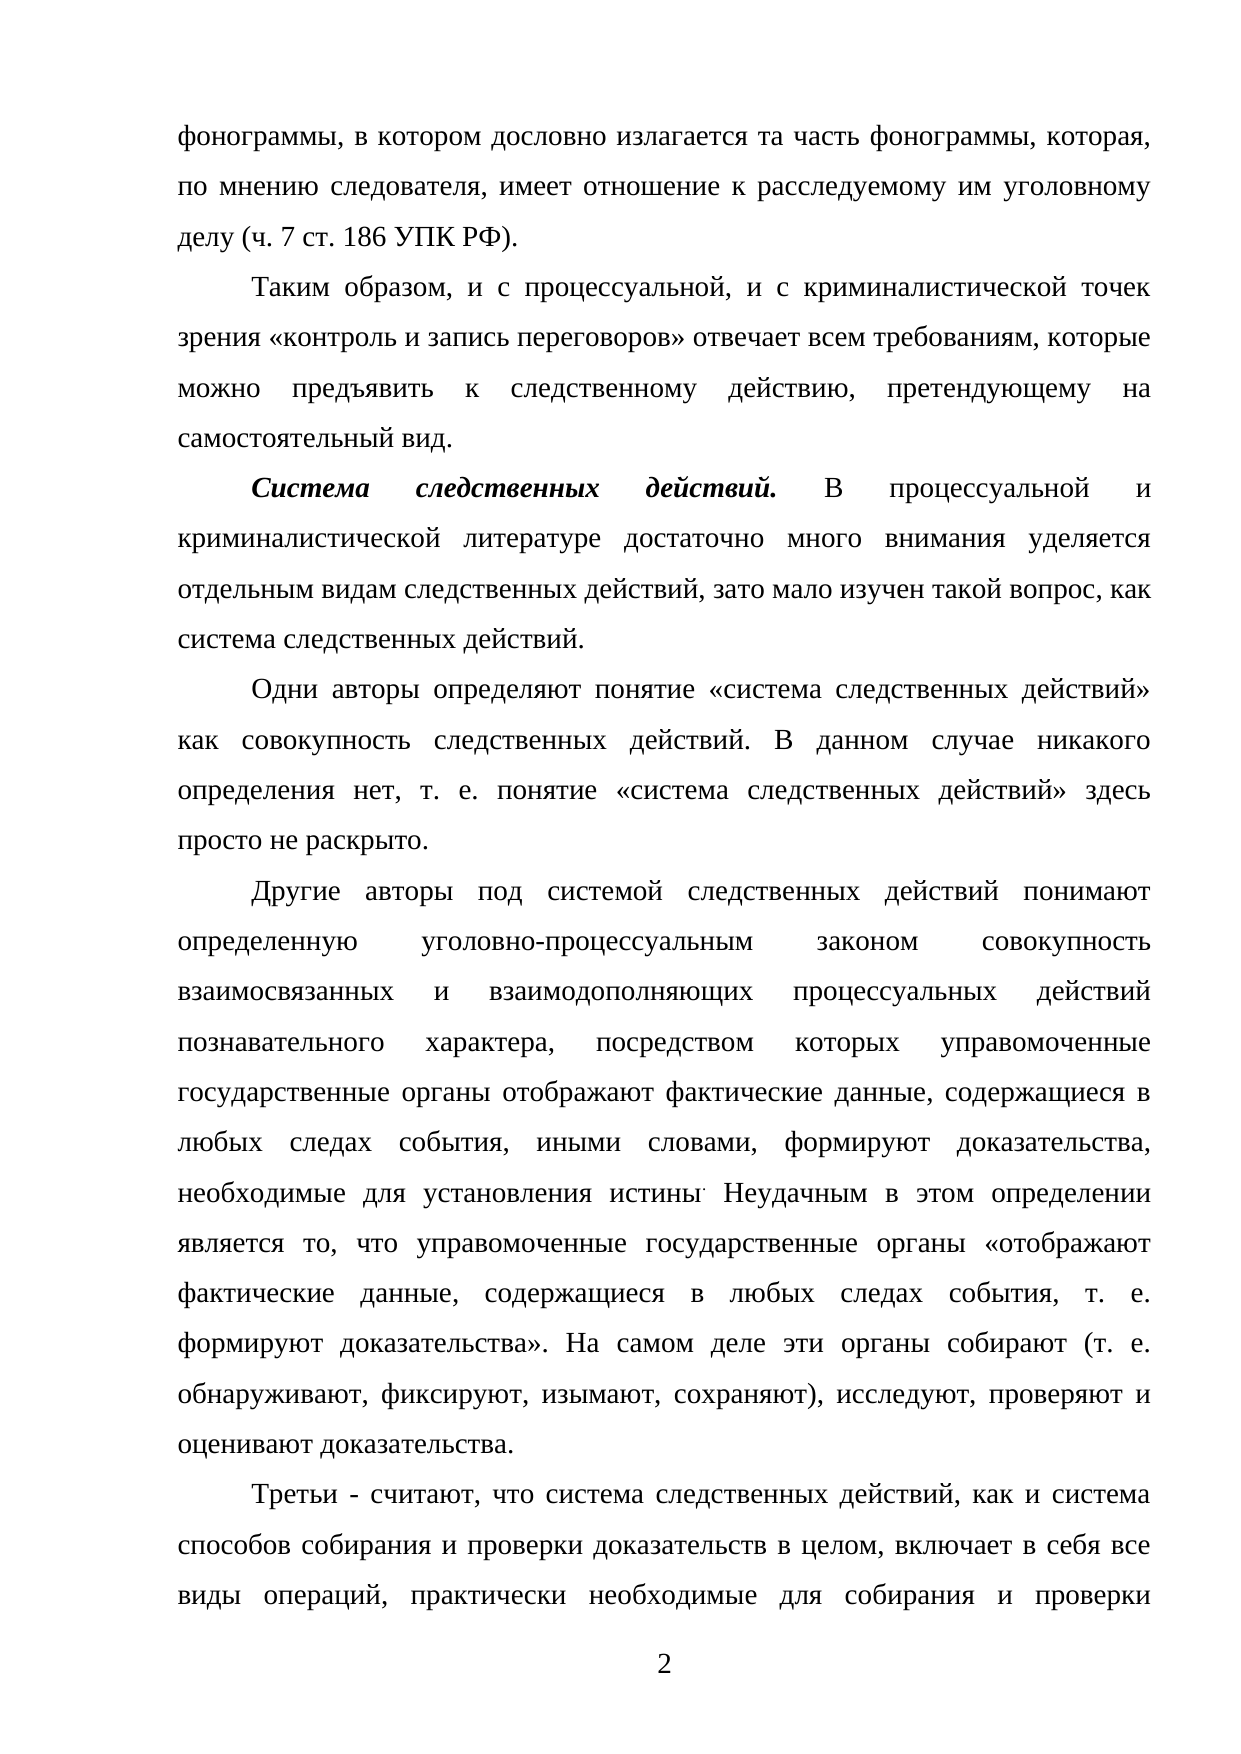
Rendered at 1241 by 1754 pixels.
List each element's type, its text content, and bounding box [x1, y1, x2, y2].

text Другие авторы под системой следственных действий понимают определенную уголовно-процессуальным законом совокупность взаимосвязанных и взаимодополняющих процессуальных действий познавательного характера, посредством которых yправомоченные государственные органы отображают фактические данные, содержащиеся в любых следах события, иными словами, формируют доказательства, необходимые для установления истины. Неудачным в этом определении является то, что управомоченные государственные органы «отображают фактические данные, содержащиеся в любых следах события, т. е. формируют доказательства». На самом деле эти органы собирают (т. е. обнаруживают, фиксируют, изымают, сохраняют), исследуют, проверяют и оценивают доказательства. [177, 873, 1152, 1460]
text Одни авторы определяют понятие «система следственных действий» как совокупность следственных действий. В данном случае никакого определения нет, т. е. понятие «система следственных действий» здесь просто не раскрыто. [177, 672, 1152, 856]
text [177, 1477, 1152, 1611]
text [177, 118, 1152, 252]
text Таким образом, и с процессуальной, и с криминалистической точек зрения «контроль и запись переговоров» отвечает всем требованиям, которые можно предъявить к следственному действию, претендующему на самостоятельный вид. [177, 269, 1152, 453]
text Система следственных действий. В процессуальной и криминалистической литературе достаточно много внимания уделяется отдельным видам следственных действий, зато мало изучен такой вопрос, как система следственных действий. [177, 470, 1152, 655]
